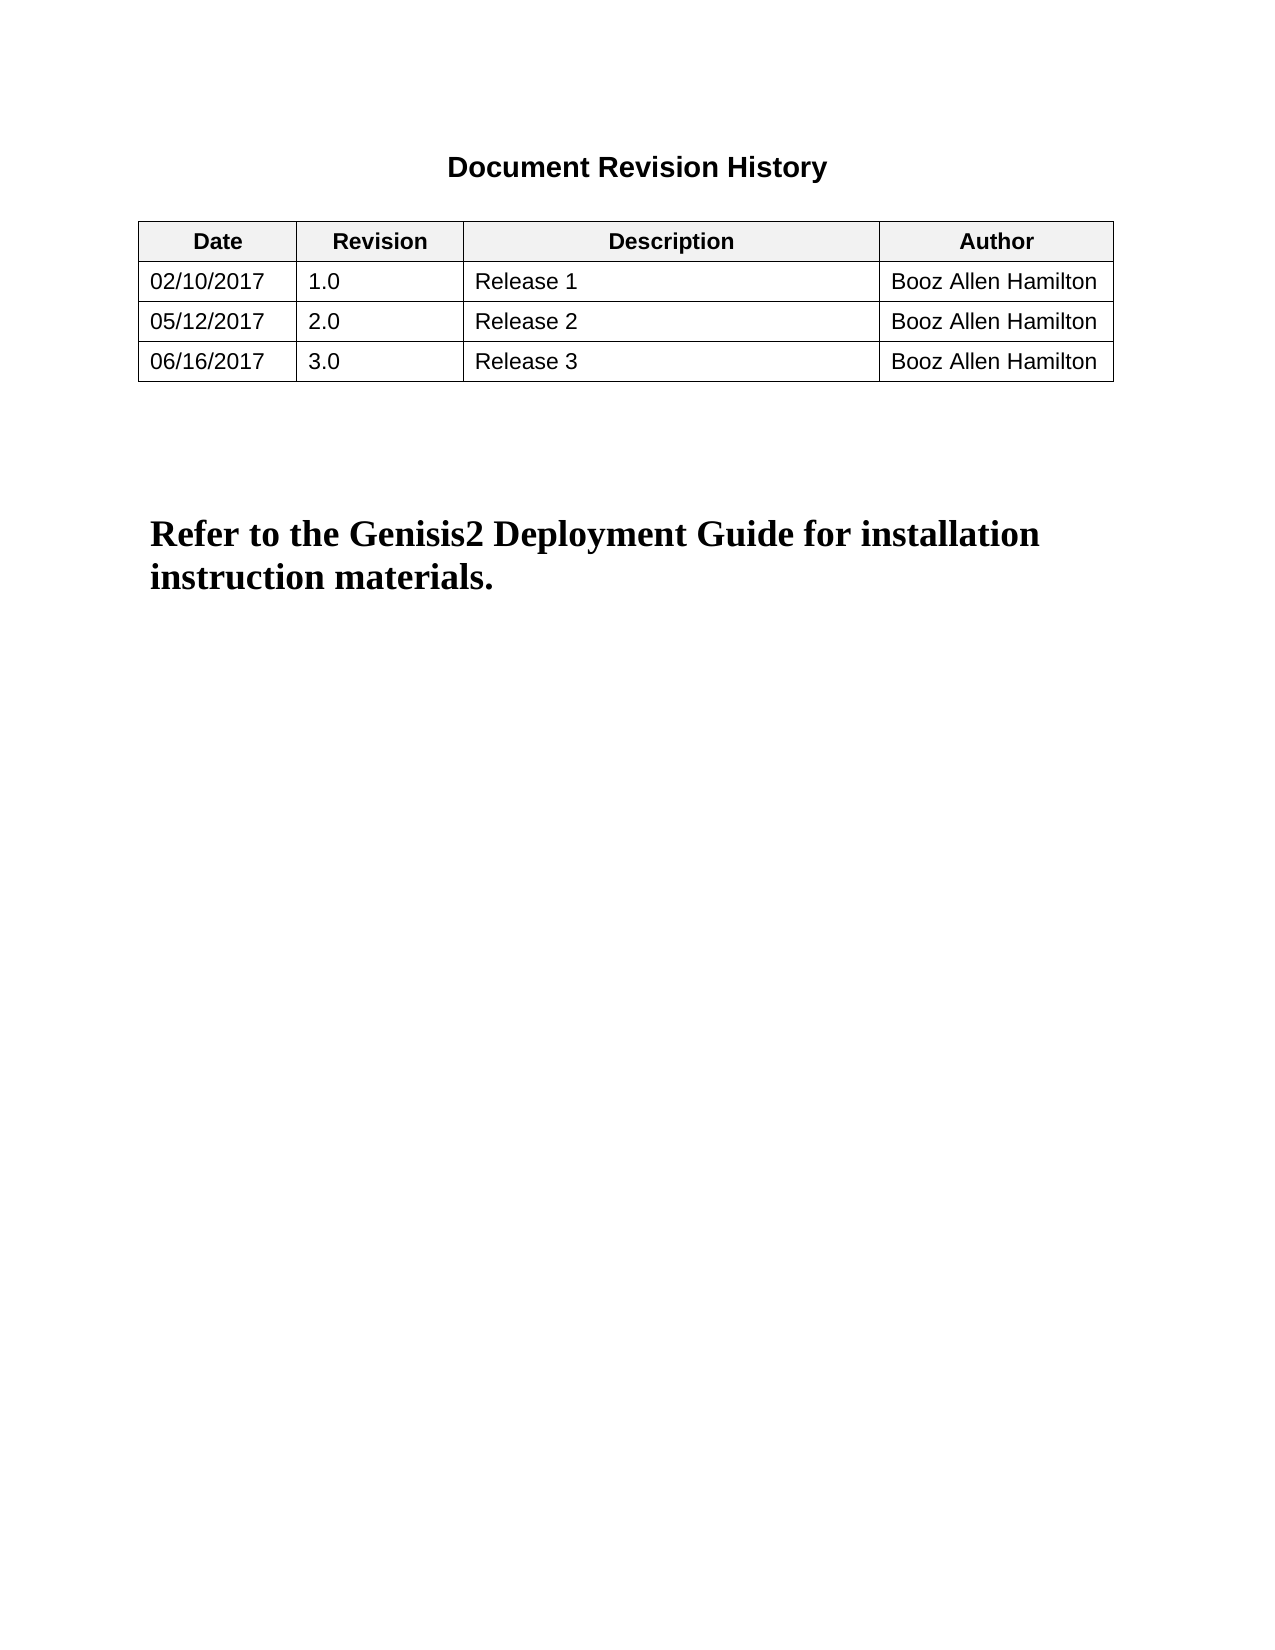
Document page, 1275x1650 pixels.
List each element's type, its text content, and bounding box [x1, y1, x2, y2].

table_header Author [880, 222, 1113, 261]
table_cell 06/16/2017 [139, 342, 296, 381]
table_cell Release 3 [464, 342, 879, 381]
title Document Revision History [150, 150, 1125, 183]
table_header Date [139, 222, 296, 261]
table_cell 1.0 [297, 262, 463, 301]
table_cell Release 1 [464, 262, 879, 301]
table_header Description [464, 222, 879, 261]
table_cell Release 2 [464, 302, 879, 341]
table_cell Booz Allen Hamilton [880, 262, 1113, 301]
text Refer to the Genisis2 Deployment Guide for installation instruction materials. [150, 511, 1125, 597]
table_cell Booz Allen Hamilton [880, 342, 1113, 381]
table_cell 3.0 [297, 342, 463, 381]
table_cell Booz Allen Hamilton [880, 302, 1113, 341]
table_cell 05/12/2017 [139, 302, 296, 341]
table_header Revision [297, 222, 463, 261]
table_cell 2.0 [297, 302, 463, 341]
table_cell 02/10/2017 [139, 262, 296, 301]
